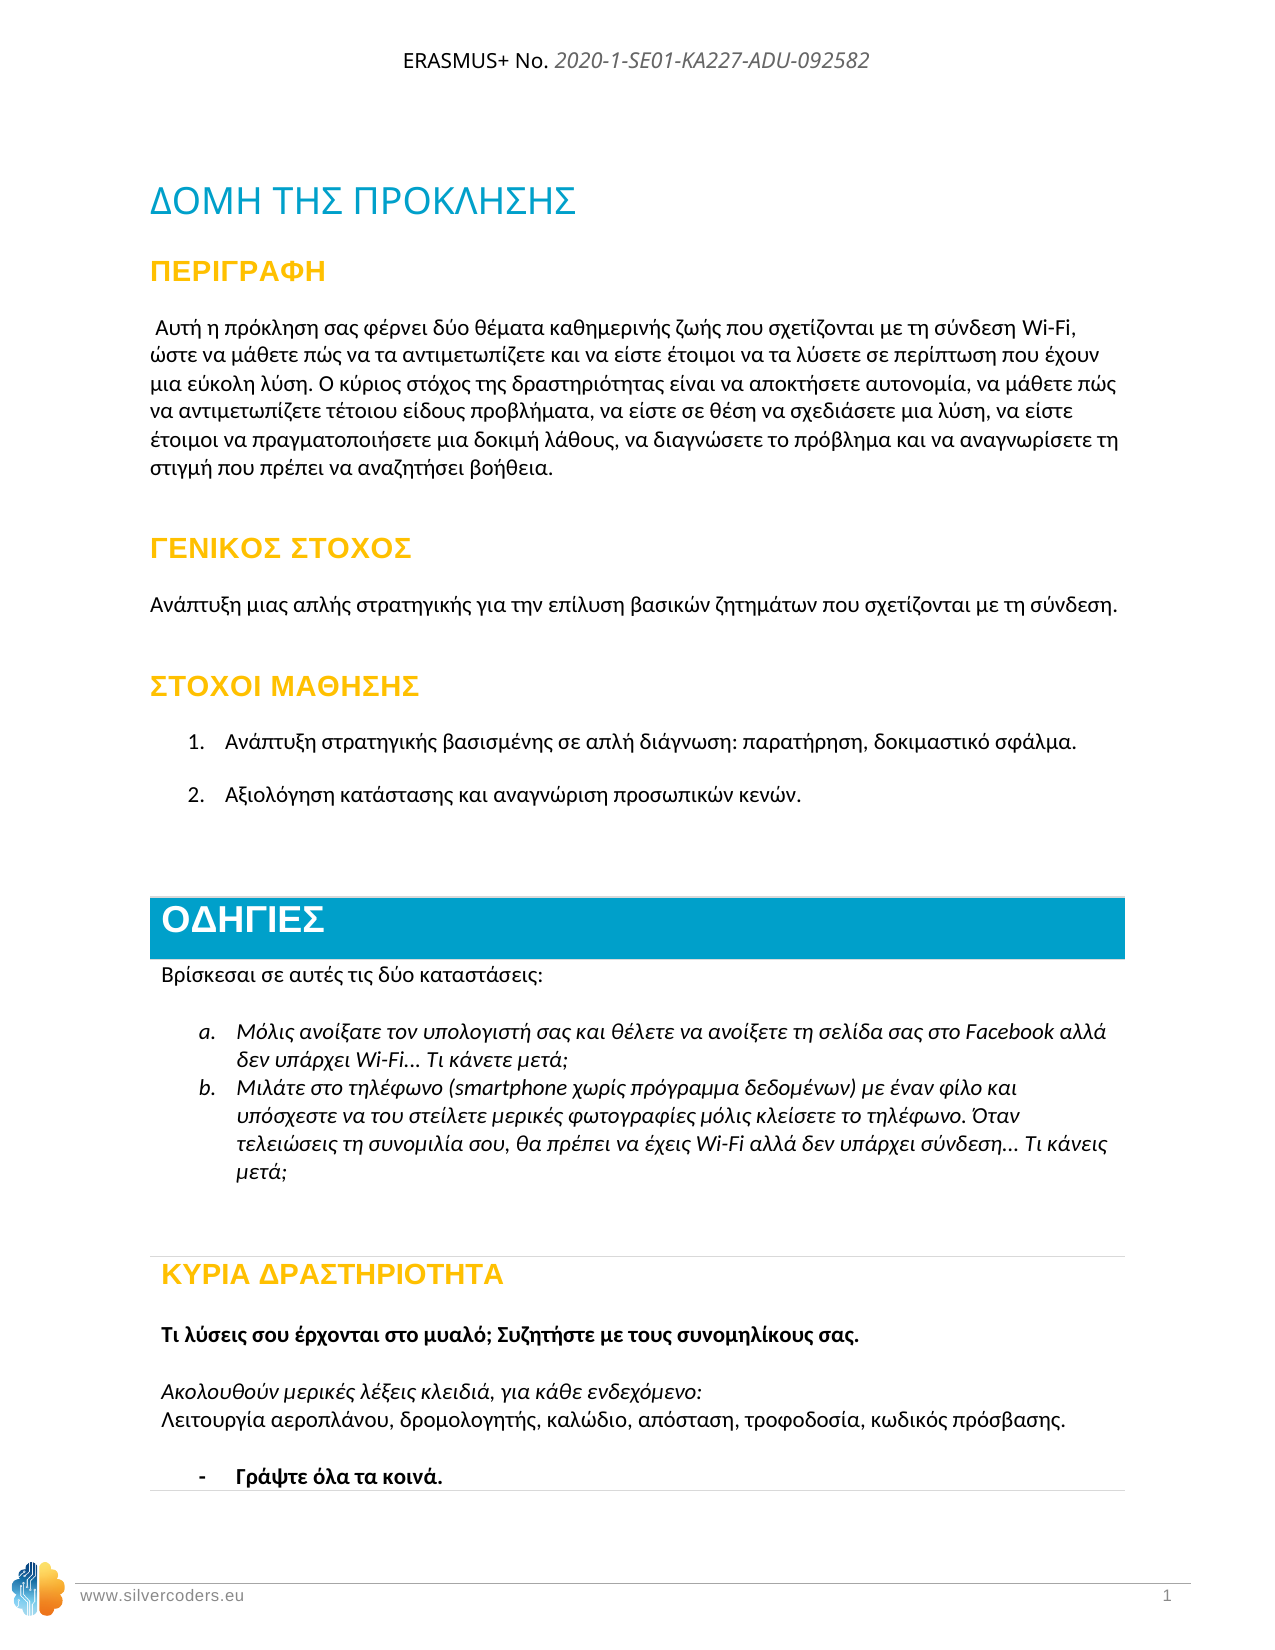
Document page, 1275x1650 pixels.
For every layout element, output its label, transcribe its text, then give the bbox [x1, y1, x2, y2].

picture [11, 1562, 65, 1616]
subtitle ΓΕΝΙΚΟΣ ΣΤΟΧΟΣ [150, 532, 1125, 565]
subtitle ΣΤΟΧΟΙ ΜΑΘΗΣΗΣ [150, 669, 1125, 702]
table_header ΟΔΗΓΙΕΣ [150, 898, 1125, 959]
subtitle ΠΕΡΙΓΡΑΦΗ [150, 254, 1125, 288]
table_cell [150, 1257, 1125, 1490]
table_cell Βρίσκεσαι σε αυτές τις δύο καταστάσεις: Μόλις ανοίξατε τον υπολογιστή σας και θέλετε να ανοίξετε τη σελίδα σας στο Facebook αλλά δεν υπάρχει Wi-Fi... Τι κάνετε μετά; Μιλάτε στο τηλέφωνο (smartphone χωρίς πρόγραμμα δεδομένων) με έναν φίλο και υπόσχεστε να του στείλετε μερικές φωτογραφίες μόλις κλείσετε το τηλέφωνο. Όταν τελειώσεις τη συνομιλία σου, θα πρέπει να έχεις Wi-Fi αλλά δεν υπάρχει σύνδεση... Τι κάνεις μετά; [150, 960, 1125, 1256]
text ΔΟΜΗ ΤΗΣ ΠΡΟΚΛΗΣΗΣ [150, 174, 1125, 225]
subtitle Αξιολόγηση κατάστασης και αναγνώριση προσωπικών κενών. [187, 781, 1125, 808]
subtitle Αυτή η πρόκληση σας φέρνει δύο θέματα καθημερινής ζωής που σχετίζονται με τη σύνδεση Wi-Fi, ώστε να μάθετε πώς να τα αντιμετωπίζετε και να είστε έτοιμοι να τα λύσετε σε περίπτωση που έχουν μια εύκολη λύση. Ο κύριος στόχος της δραστηριότητας είναι να αποκτήσετε αυτονομία, να μάθετε πώς να αντιμετωπίζετε τέτοιου είδους προβλήματα, να είστε σε θέση να σχεδιάσετε μια λύση, να είστε έτοιμοι να πραγματοποιήσετε μια δοκιμή λάθους, να διαγνώσετε το πρόβλημα και να αναγνωρίσετε τη στιγμή που πρέπει να αναζητήσει βοήθεια. [150, 313, 1125, 481]
subtitle Ανάπτυξη μιας απλής στρατηγικής για την επίλυση βασικών ζητημάτων που σχετίζονται με τη σύνδεση. [150, 590, 1125, 618]
subtitle Ανάπτυξη στρατηγικής βασισμένης σε απλή διάγνωση: παρατήρηση, δοκιμαστικό σφάλμα. [187, 727, 1125, 756]
